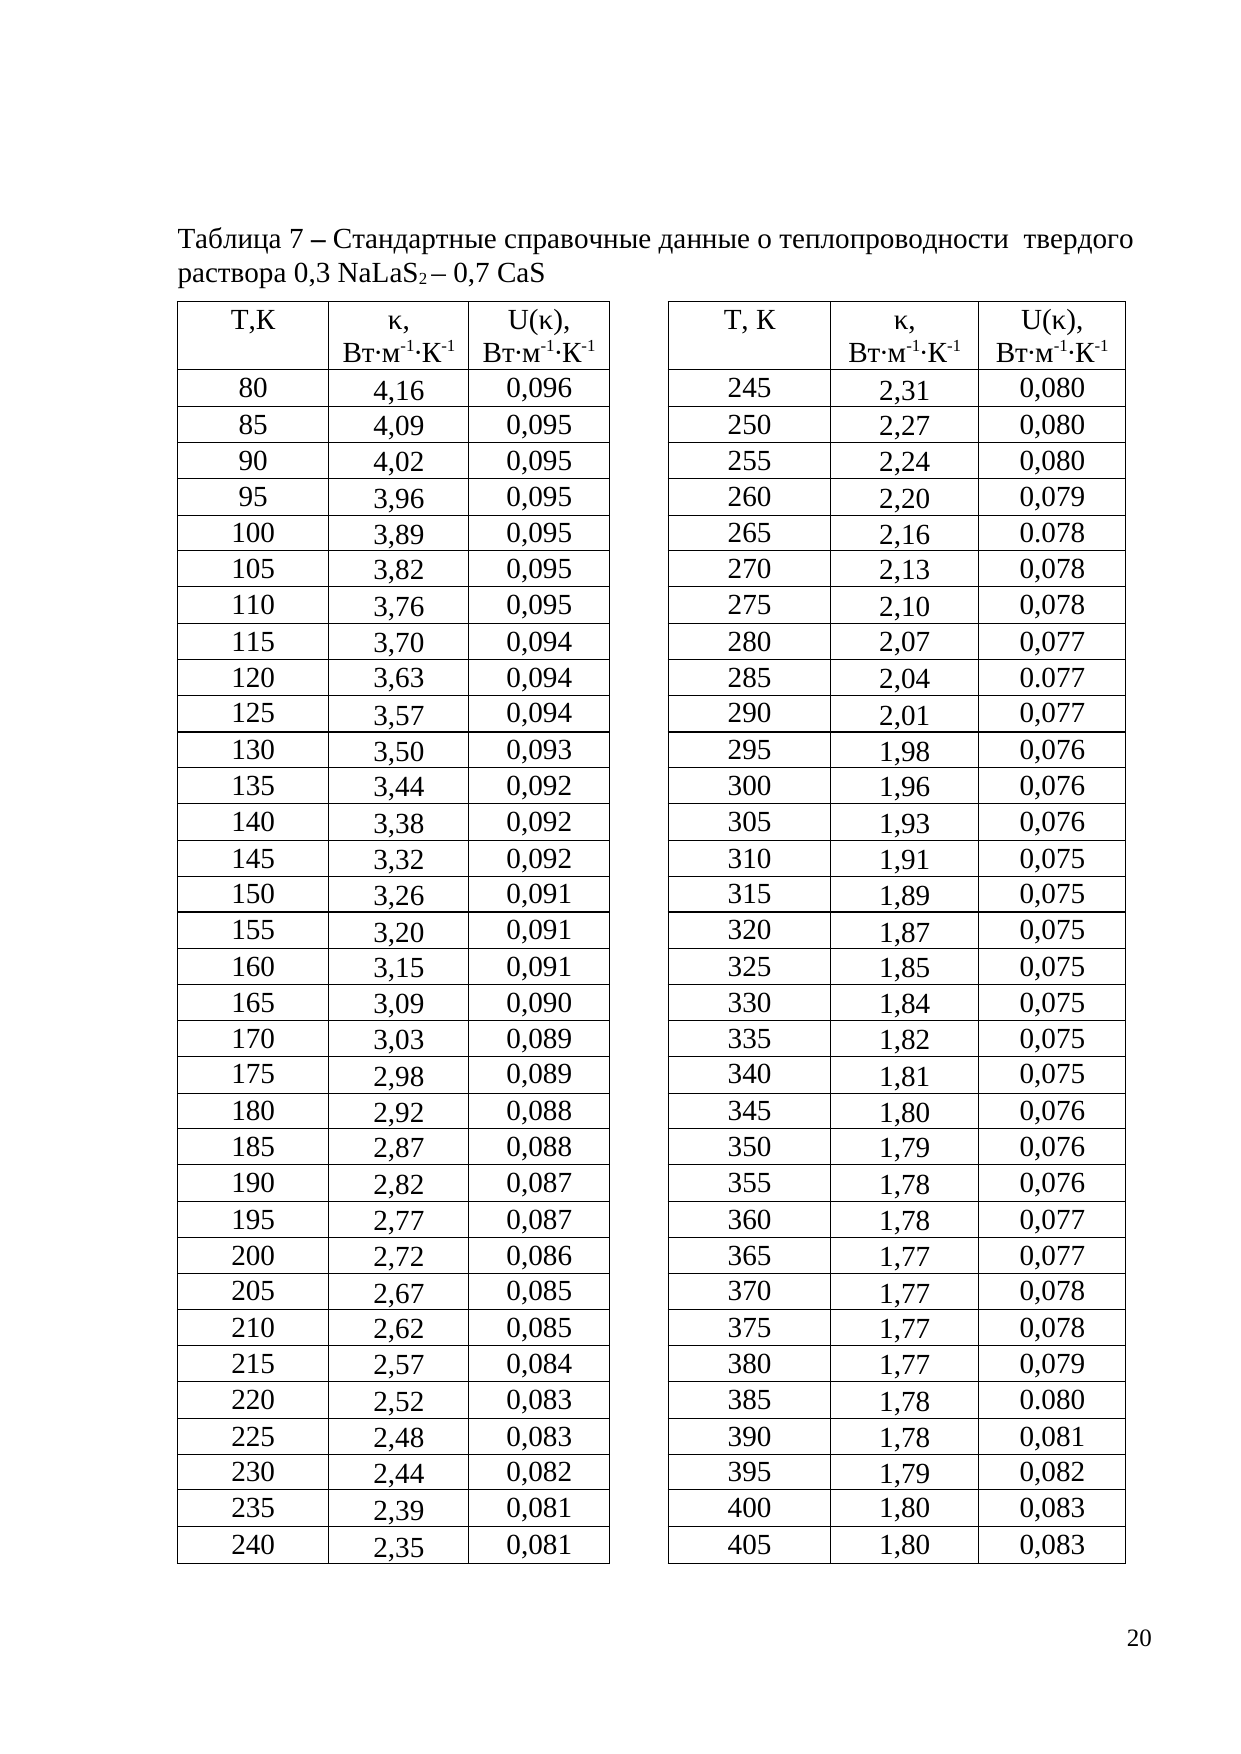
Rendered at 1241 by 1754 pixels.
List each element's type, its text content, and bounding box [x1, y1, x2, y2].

table_cell 2,04 [831, 660, 978, 694]
table_cell 0,095 [469, 587, 609, 623]
table_cell 0,090 [469, 985, 609, 1020]
table_cell 0,076 [979, 733, 1125, 767]
table_cell 0,092 [469, 768, 609, 803]
table_cell 260 [669, 479, 830, 514]
table_cell 305 [669, 804, 830, 840]
table_cell 0,083 [979, 1490, 1125, 1526]
table_cell 265 [669, 516, 830, 550]
table_cell 0,082 [469, 1455, 609, 1489]
table_cell 130 [178, 733, 328, 767]
table_cell 0,078 [979, 1274, 1125, 1309]
table_cell 0,093 [469, 733, 609, 767]
table_cell [610, 1056, 668, 1092]
table_cell 0,082 [979, 1455, 1125, 1489]
table_cell 180 [178, 1094, 328, 1128]
table_cell 3,03 [329, 1021, 468, 1056]
table_cell 0,077 [979, 1238, 1125, 1272]
table_cell 0,075 [979, 841, 1125, 876]
table_cell 325 [669, 949, 830, 984]
table_cell [610, 1273, 668, 1309]
table_cell 400 [669, 1490, 830, 1526]
table_cell 1,78 [831, 1165, 978, 1201]
table_cell 1,85 [831, 949, 978, 984]
table_cell 115 [178, 624, 328, 659]
table_cell 0,089 [469, 1057, 609, 1092]
table_cell [610, 478, 668, 514]
table_cell 185 [178, 1129, 328, 1164]
table_cell 320 [669, 913, 830, 948]
table_cell 195 [178, 1202, 328, 1237]
table_cell 0,081 [979, 1419, 1125, 1453]
table_cell 2,62 [329, 1310, 468, 1345]
table_cell [610, 442, 668, 478]
table_cell 360 [669, 1202, 830, 1237]
table_cell 90 [178, 443, 328, 478]
table_cell [610, 1164, 668, 1201]
table_cell 140 [178, 804, 328, 840]
table_cell 0,076 [979, 1165, 1125, 1201]
table_cell 0,095 [469, 443, 609, 478]
table_cell [610, 731, 668, 767]
table_cell 3,89 [329, 516, 468, 550]
table_cell [610, 1201, 668, 1237]
table_cell 2,20 [831, 479, 978, 514]
table_cell [610, 1093, 668, 1128]
table_cell 3,44 [329, 768, 468, 803]
table_cell 235 [178, 1490, 328, 1526]
table_cell 3,09 [329, 985, 468, 1020]
table_cell 0,076 [979, 768, 1125, 803]
table_cell 4,09 [329, 407, 468, 442]
table_cell 155 [178, 913, 328, 948]
table_cell 0,095 [469, 407, 609, 442]
table_cell 0,080 [979, 443, 1125, 478]
table_cell [610, 623, 668, 659]
table_cell [610, 1381, 668, 1418]
table_cell 1,93 [831, 804, 978, 840]
table_cell 175 [178, 1057, 328, 1092]
table_cell 1,78 [831, 1382, 978, 1418]
table_cell 3,82 [329, 551, 468, 586]
table_cell [610, 984, 668, 1020]
table_cell 205 [178, 1274, 328, 1309]
table_cell 3,38 [329, 804, 468, 840]
table_cell 0.080 [979, 1382, 1125, 1418]
table_cell 0,080 [979, 407, 1125, 442]
table_cell 340 [669, 1057, 830, 1092]
table_cell 330 [669, 985, 830, 1020]
table_cell 100 [178, 516, 328, 550]
table_cell 0,088 [469, 1129, 609, 1164]
table_cell 3,26 [329, 877, 468, 911]
table_cell 385 [669, 1382, 830, 1418]
table_cell 170 [178, 1021, 328, 1056]
table_cell 0,094 [469, 696, 609, 731]
table_cell 270 [669, 551, 830, 586]
table_cell 2,10 [831, 587, 978, 623]
table_header T, К [669, 302, 830, 369]
table_cell 0,088 [469, 1094, 609, 1128]
table_cell 0,076 [979, 1094, 1125, 1128]
table_cell 0,085 [469, 1274, 609, 1309]
table_cell 225 [178, 1419, 328, 1453]
table_cell 1,98 [831, 733, 978, 767]
table_cell 1,96 [831, 768, 978, 803]
table_cell [610, 803, 668, 840]
table_cell 315 [669, 877, 830, 911]
table_cell 1,78 [831, 1202, 978, 1237]
table_cell 2,77 [329, 1202, 468, 1237]
table_cell 0,077 [979, 696, 1125, 731]
text Таблица 7 – Стандартные справочные данные о теплопроводности твердого раствора 0,3 NaLaS2 – 0,7 CaS [177, 221, 1152, 288]
table_cell 2,35 [329, 1527, 468, 1563]
table_cell 310 [669, 841, 830, 876]
table_cell 0,085 [469, 1310, 609, 1345]
table_cell 150 [178, 877, 328, 911]
table_cell 3,20 [329, 913, 468, 948]
table_cell 125 [178, 696, 328, 731]
table_cell 85 [178, 407, 328, 442]
table_cell 1,87 [831, 913, 978, 948]
table_cell 1,77 [831, 1310, 978, 1345]
table_cell [610, 840, 668, 876]
table_cell 0,079 [979, 1346, 1125, 1381]
table_cell 0,077 [979, 624, 1125, 659]
table_cell 2,82 [329, 1165, 468, 1201]
table_cell [610, 1526, 668, 1563]
table_cell 375 [669, 1310, 830, 1345]
table_cell 1,81 [831, 1057, 978, 1092]
table_cell 0,078 [979, 1310, 1125, 1345]
table_cell 0,086 [469, 1238, 609, 1272]
table_cell 4,16 [329, 370, 468, 406]
table_cell 2,07 [831, 624, 978, 659]
table_cell 95 [178, 479, 328, 514]
table_cell 0,092 [469, 804, 609, 840]
table_cell 0,075 [979, 949, 1125, 984]
table_cell [610, 1489, 668, 1526]
table_cell 3,70 [329, 624, 468, 659]
table_cell [610, 1345, 668, 1381]
table_cell 275 [669, 587, 830, 623]
table_cell 405 [669, 1527, 830, 1563]
table_cell 1,82 [831, 1021, 978, 1056]
table_cell 1,79 [831, 1455, 978, 1489]
table_cell 0,096 [469, 370, 609, 406]
table_header Т,К [178, 302, 328, 369]
table_cell 280 [669, 624, 830, 659]
table_cell 0,084 [469, 1346, 609, 1381]
table_cell 0,095 [469, 479, 609, 514]
table_cell 0.077 [979, 660, 1125, 694]
table_cell 220 [178, 1382, 328, 1418]
table_cell 0,091 [469, 913, 609, 948]
table_cell 1,89 [831, 877, 978, 911]
table_cell 1,80 [831, 1527, 978, 1563]
table_cell 255 [669, 443, 830, 478]
table_cell 2,13 [831, 551, 978, 586]
table_cell [610, 1020, 668, 1056]
table_cell 3,50 [329, 733, 468, 767]
table_cell 3,32 [329, 841, 468, 876]
table_cell [610, 515, 668, 550]
table_cell 350 [669, 1129, 830, 1164]
table_cell [610, 695, 668, 731]
table_cell 1,77 [831, 1346, 978, 1381]
table_cell 0,080 [979, 370, 1125, 406]
table_cell 4,02 [329, 443, 468, 478]
table_cell 200 [178, 1238, 328, 1272]
table_cell 2,57 [329, 1346, 468, 1381]
table_cell 2,31 [831, 370, 978, 406]
table_cell 0,091 [469, 877, 609, 911]
table_cell [610, 550, 668, 586]
table_cell 2,39 [329, 1490, 468, 1526]
table_cell 345 [669, 1094, 830, 1128]
table_cell 240 [178, 1527, 328, 1563]
table_cell 1,77 [831, 1274, 978, 1309]
table_cell 0,091 [469, 949, 609, 984]
table_cell 0,083 [469, 1419, 609, 1453]
table_cell 335 [669, 1021, 830, 1056]
table_cell 300 [669, 768, 830, 803]
table_cell 0,077 [979, 1202, 1125, 1237]
table_cell 0,081 [469, 1527, 609, 1563]
table_cell 145 [178, 841, 328, 876]
table_cell 2,98 [329, 1057, 468, 1092]
table_header κ, Вт∙м-1∙К-1 [329, 302, 468, 369]
table_cell 0,081 [469, 1490, 609, 1526]
table_header U(κ), Вт∙м-1∙К-1 [469, 302, 609, 369]
table_cell 2,87 [329, 1129, 468, 1164]
table_cell 0,092 [469, 841, 609, 876]
table_cell [610, 1418, 668, 1453]
table_cell 0,076 [979, 804, 1125, 840]
table_cell 2,67 [329, 1274, 468, 1309]
table_cell [610, 1309, 668, 1345]
table_cell [610, 1454, 668, 1489]
table_cell 0.078 [979, 516, 1125, 550]
table_cell 0,075 [979, 877, 1125, 911]
table_cell [610, 586, 668, 623]
table_cell 0,094 [469, 660, 609, 694]
table_cell 1,80 [831, 1094, 978, 1128]
table_cell 365 [669, 1238, 830, 1272]
table_cell 110 [178, 587, 328, 623]
table_cell 390 [669, 1419, 830, 1453]
table_cell [610, 948, 668, 984]
table_cell 2,92 [329, 1094, 468, 1128]
table_cell 395 [669, 1455, 830, 1489]
table_cell 0,083 [979, 1527, 1125, 1563]
table_cell 370 [669, 1274, 830, 1309]
table_cell 230 [178, 1455, 328, 1489]
table_cell 380 [669, 1346, 830, 1381]
table_cell [610, 369, 668, 406]
table_cell 245 [669, 370, 830, 406]
table_cell 165 [178, 985, 328, 1020]
table_cell 215 [178, 1346, 328, 1381]
table_cell 0,075 [979, 1021, 1125, 1056]
table_cell 3,15 [329, 949, 468, 984]
table_cell 0,076 [979, 1129, 1125, 1164]
table_cell 0,094 [469, 624, 609, 659]
table_cell 0,075 [979, 913, 1125, 948]
table_cell 0,075 [979, 1057, 1125, 1092]
table_cell 210 [178, 1310, 328, 1345]
table_cell [610, 767, 668, 803]
table_cell 2,24 [831, 443, 978, 478]
table_cell 0,095 [469, 516, 609, 550]
table_cell 120 [178, 660, 328, 694]
table_header U(κ), Вт∙м-1∙К-1 [979, 302, 1125, 369]
table_cell 1,84 [831, 985, 978, 1020]
table_cell 285 [669, 660, 830, 694]
table_cell 105 [178, 551, 328, 586]
table_cell 1,77 [831, 1238, 978, 1272]
table_cell 0,075 [979, 985, 1125, 1020]
table_cell 2,72 [329, 1238, 468, 1272]
table_cell 80 [178, 370, 328, 406]
table_cell 2,44 [329, 1455, 468, 1489]
table_cell 135 [178, 768, 328, 803]
table_cell [610, 876, 668, 911]
table_cell 250 [669, 407, 830, 442]
table_header κ, Вт∙м-1∙К-1 [831, 302, 978, 369]
table_cell 190 [178, 1165, 328, 1201]
table_cell [610, 406, 668, 442]
table_cell 290 [669, 696, 830, 731]
table_cell 2,52 [329, 1382, 468, 1418]
table_cell 0,087 [469, 1165, 609, 1201]
table_header [610, 301, 668, 369]
table_cell 2,27 [831, 407, 978, 442]
table_cell 2,48 [329, 1419, 468, 1453]
table_cell 1,78 [831, 1419, 978, 1453]
table_cell 0,083 [469, 1382, 609, 1418]
table_cell 2,01 [831, 696, 978, 731]
table_cell [610, 659, 668, 694]
table_cell 1,79 [831, 1129, 978, 1164]
table_cell 0,089 [469, 1021, 609, 1056]
table_cell 2,16 [831, 516, 978, 550]
table_cell 160 [178, 949, 328, 984]
table_cell 3,96 [329, 479, 468, 514]
table_cell 0,078 [979, 551, 1125, 586]
table_cell 1,91 [831, 841, 978, 876]
table_cell [610, 911, 668, 948]
table_cell 1,80 [831, 1490, 978, 1526]
table_cell 355 [669, 1165, 830, 1201]
table_cell 0,095 [469, 551, 609, 586]
table_cell 295 [669, 733, 830, 767]
table_cell 0,078 [979, 587, 1125, 623]
table_cell [610, 1128, 668, 1164]
table_cell 3,63 [329, 660, 468, 694]
table_cell 3,57 [329, 696, 468, 731]
table_cell 3,76 [329, 587, 468, 623]
table_cell [610, 1237, 668, 1272]
table_cell 0,079 [979, 479, 1125, 514]
table_cell 0,087 [469, 1202, 609, 1237]
